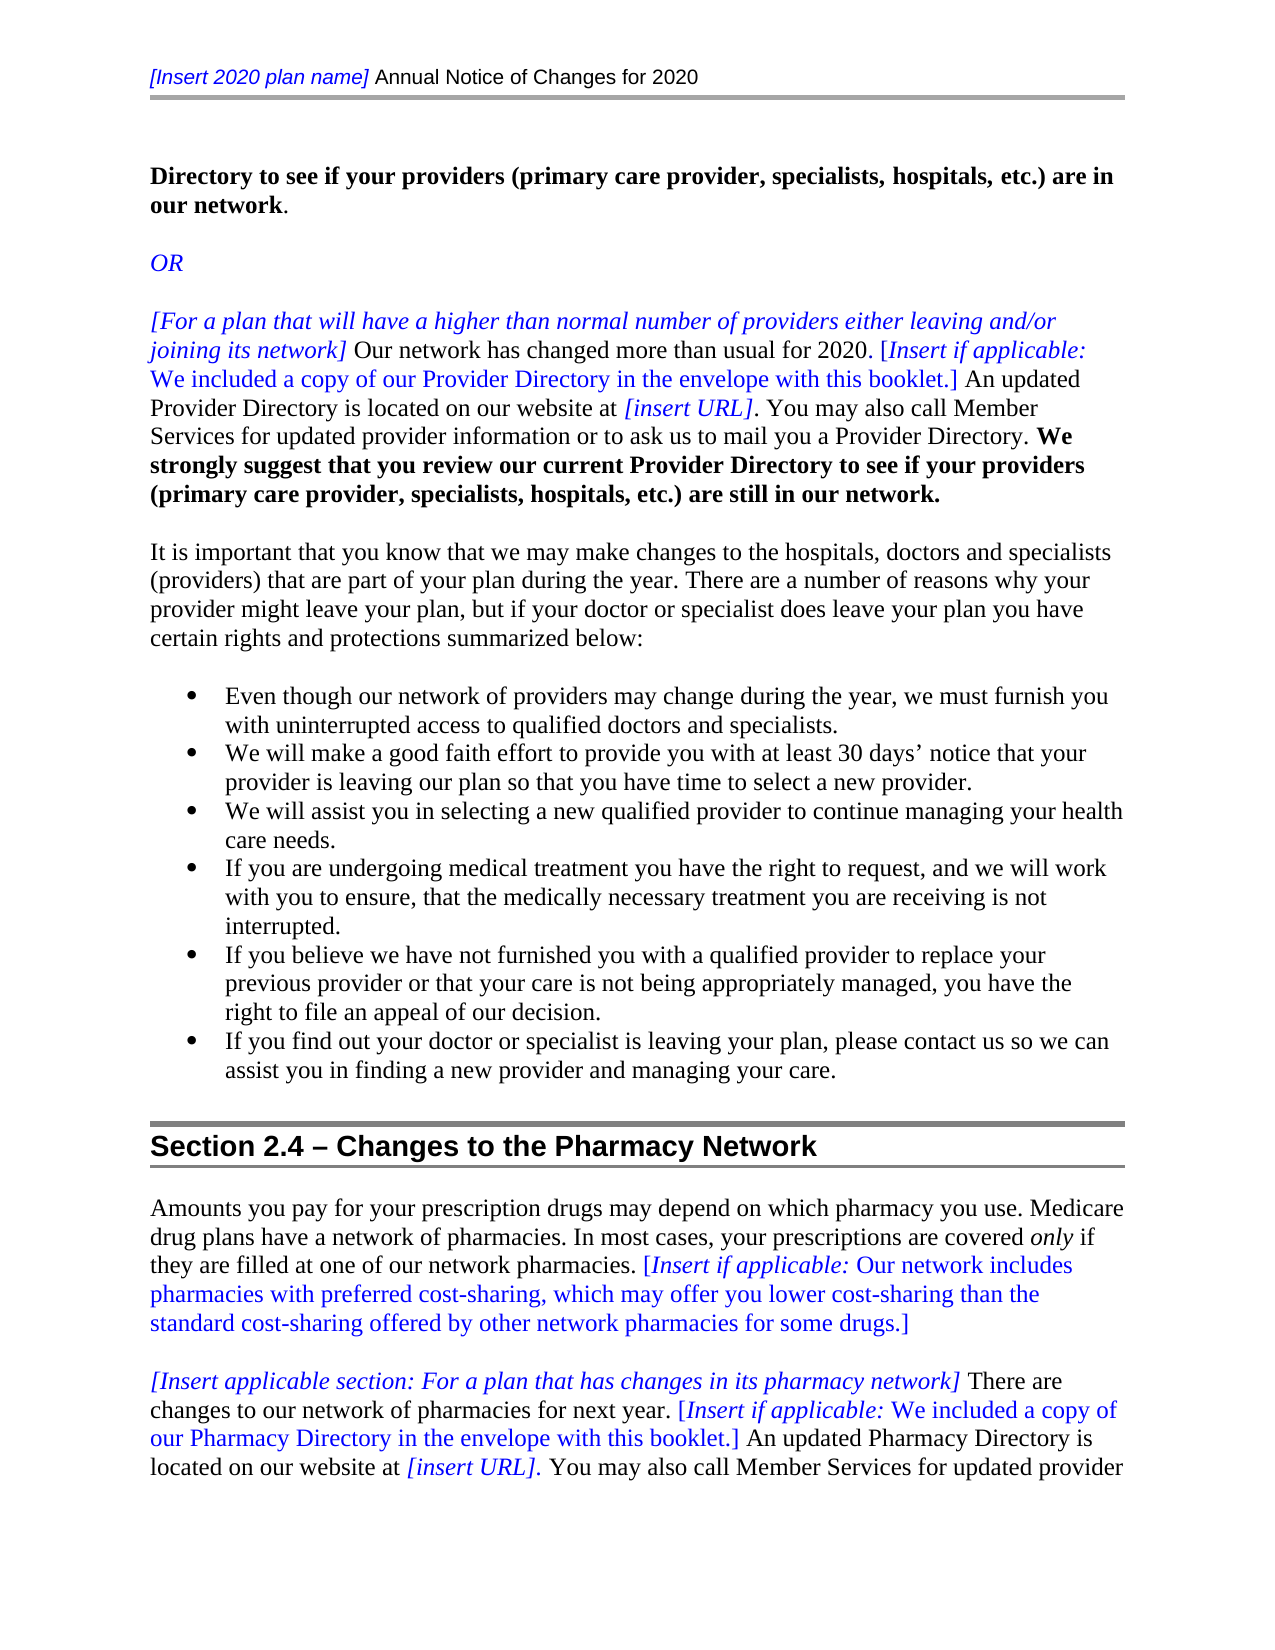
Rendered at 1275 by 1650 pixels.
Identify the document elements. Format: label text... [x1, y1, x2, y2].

text [For a plan that will have a higher than normal number of providers either leaving and/or joining its network] Our network has changed more than usual for 2020. [Insert if applicable: We included a copy of our Provider Directory in the envelope with this booklet.] An updated Provider Directory is located on our website at [insert URL]. You may also call Member Services for updated provider information or to ask us to mail you a Provider Directory. We strongly suggest that you review our current Provider Directory to see if your providers (primary care provider, specialists, hospitals, etc.) are still in our network. [150, 306, 1125, 508]
list We will make a good faith effort to provide you with at least 30 days’ notice that your provider is leaving our plan so that you have time to select a new provider. [187, 751, 1125, 808]
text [150, 157, 1125, 219]
list Even though our network of providers may change during the year, we must furnish you with uninterrupted access to qualified doctors and specialists. [187, 681, 1125, 738]
text It is important that you know that we may make changes to the hospitals, doctors and specialists (providers) that are part of your plan during the year. There are a number of reasons why your provider might leave your plan, but if your doctor or specialist does leave your plan you have certain rights and protections summarized below: [150, 537, 1125, 652]
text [150, 1428, 1125, 1515]
subtitle Section 2.4 – Changes to the Pharmacy Network [150, 1190, 1125, 1227]
list If you find out your doctor or specialist is leaving your plan, please contact us so we can assist you in finding a new provider and managing your care. [187, 1088, 1125, 1146]
list If you are undergoing medical treatment you have the right to request, and we will work with you to ensure, that the medically necessary treatment you are receiving is not interrupted. [187, 891, 1125, 977]
text Amounts you pay for your prescription drugs may depend on which pharmacy you use. Medicare drug plans have a network of pharmacies. In most cases, your prescriptions are covered only if they are filled at one of our network pharmacies. [Insert if applicable: Our network includes pharmacies with preferred cost-sharing, which may offer you lower cost-sharing than the standard cost-sharing offered by other network pharmacies for some drugs.] [150, 1256, 1125, 1399]
list If you believe we have not furnished you with a qualified provider to replace your previous provider or that your care is not being appropriately managed, you have the right to file an appeal of our decision. [187, 990, 1125, 1076]
list We will assist you in selecting a new qualified provider to continue managing your health care needs. [187, 821, 1125, 878]
text OR [150, 248, 1125, 277]
